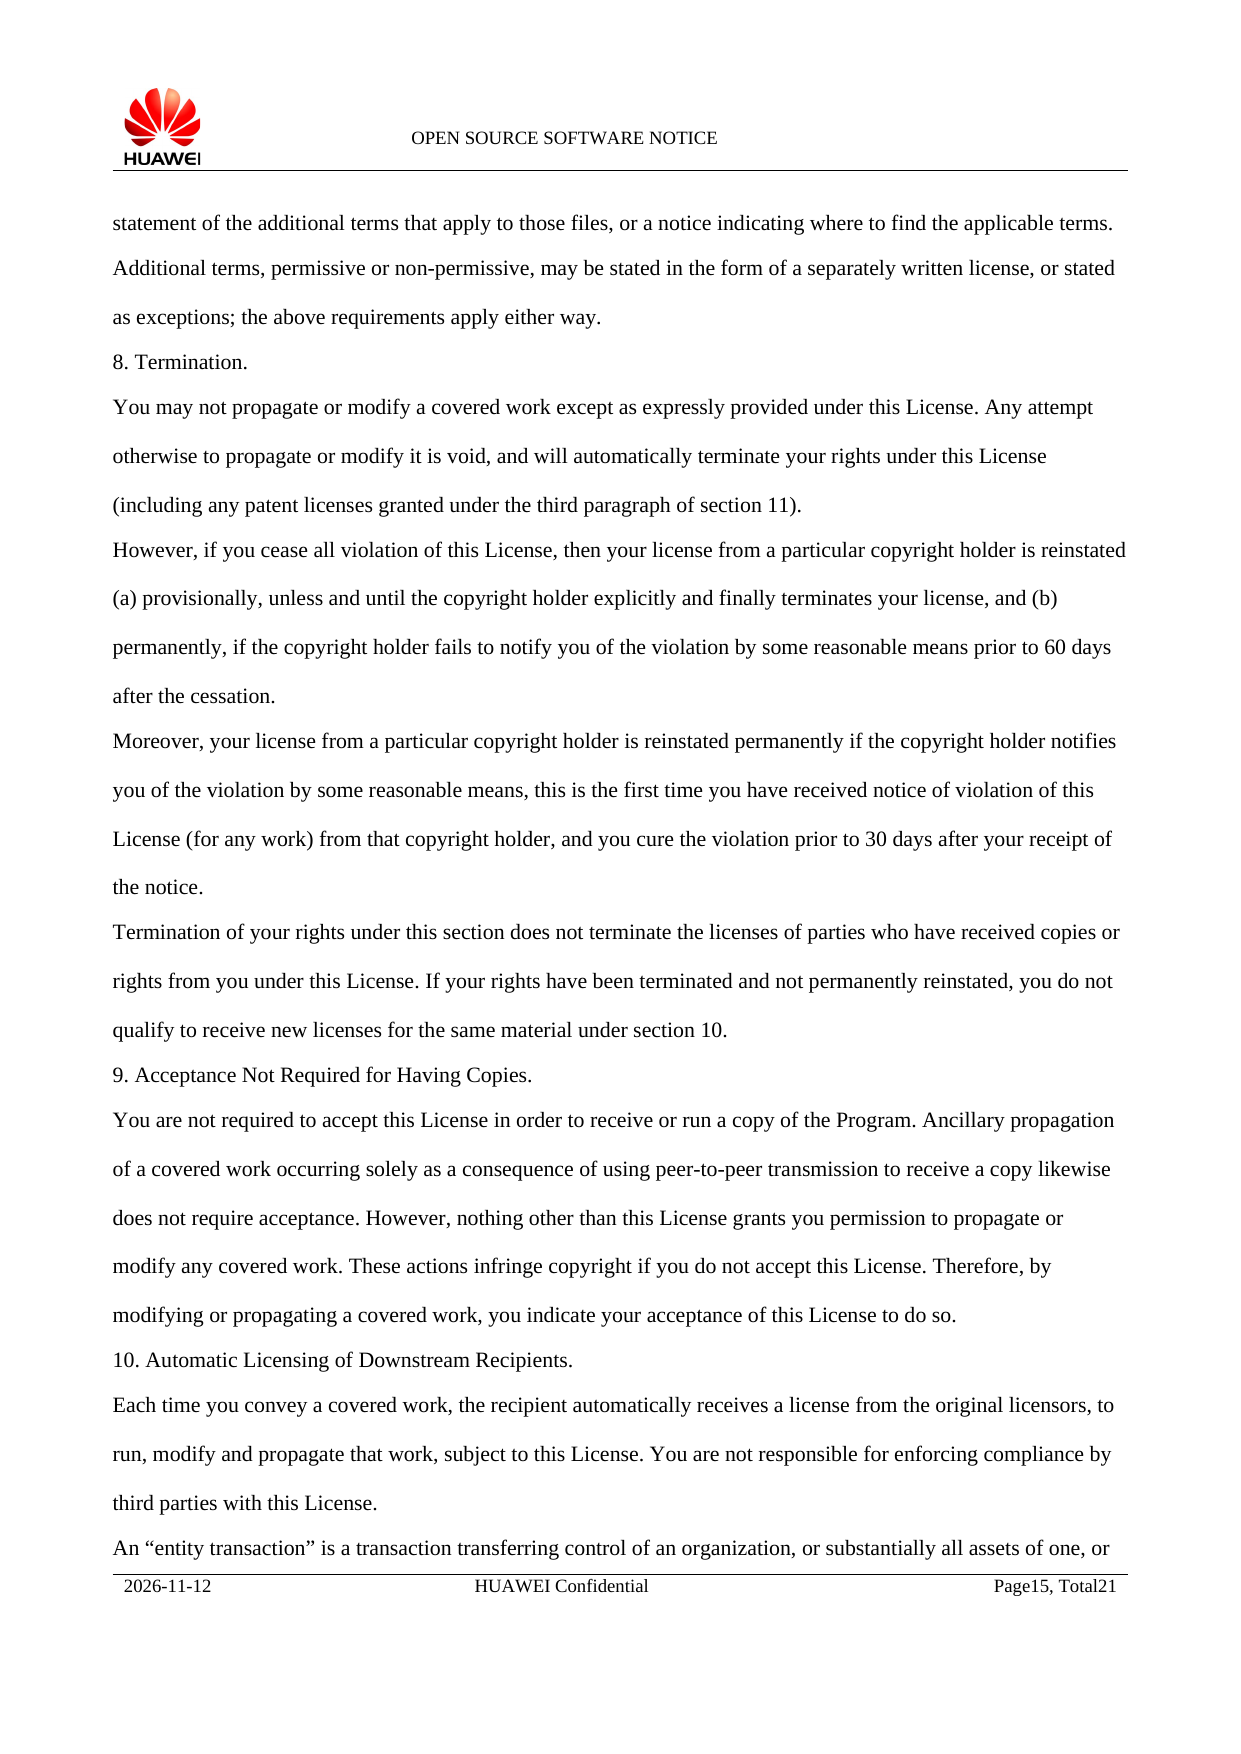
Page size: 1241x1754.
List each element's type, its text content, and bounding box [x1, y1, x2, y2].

text Moreover, your license from a particular copyright holder is reinstated permanently if the copyright holder notifies you of the violation by some reasonable means, this is the first time you have received notice of violation of this License (for any work) from that copyright holder, and you cure the violation prior to 30 days after your receipt of the notice. [112, 724, 1128, 903]
text You may not propagate or modify a covered work except as expressly provided under this License. Any attempt otherwise to propagate or modify it is void, and will automatically terminate your rights under this License (including any patent licenses granted under the third paragraph of section 11). [112, 390, 1128, 520]
picture [124, 88, 201, 165]
text You are not required to accept this License in order to receive or run a copy of the Program. Ancillary propagation of a covered work occurring solely as a consequence of using peer-to-peer transmission to receive a copy likewise does not require acceptance. However, nothing other than this License grants you permission to propagate or modify any covered work. These actions infringe copyright if you do not accept this License. Therefore, by modifying or propagating a covered work, you indicate your acceptance of this License to do so. [112, 1103, 1128, 1331]
text Termination of your rights under this section does not terminate the licenses of parties who have received copies or rights from you under this License. If your rights have been terminated and not permanently reinstated, you do not qualify to receive new licenses for the same material under section 10. [112, 916, 1128, 1046]
text 9. Acceptance Not Required for Having Copies. [112, 1058, 1128, 1091]
text However, if you cease all violation of this License, then your license from a particular copyright holder is reinstated (a) provisionally, unless and until the copyright holder explicitly and finally terminates your license, and (b) permanently, if the copyright holder fails to notify you of the violation by some reasonable means prior to 60 days after the cessation. [112, 533, 1128, 712]
text 8. Termination. [112, 345, 1128, 378]
text 10. Automatic Licensing of Downstream Recipients. [112, 1343, 1128, 1376]
text Each time you convey a covered work, the recipient automatically receives a license from the original licensors, to run, modify and propagate that work, subject to this License. You are not responsible for enforcing compliance by third parties with this License. [112, 1389, 1128, 1519]
text Additional terms, permissive or non-permissive, may be stated in the form of a separately written license, or stated as exceptions; the above requirements apply either way. [112, 251, 1128, 333]
